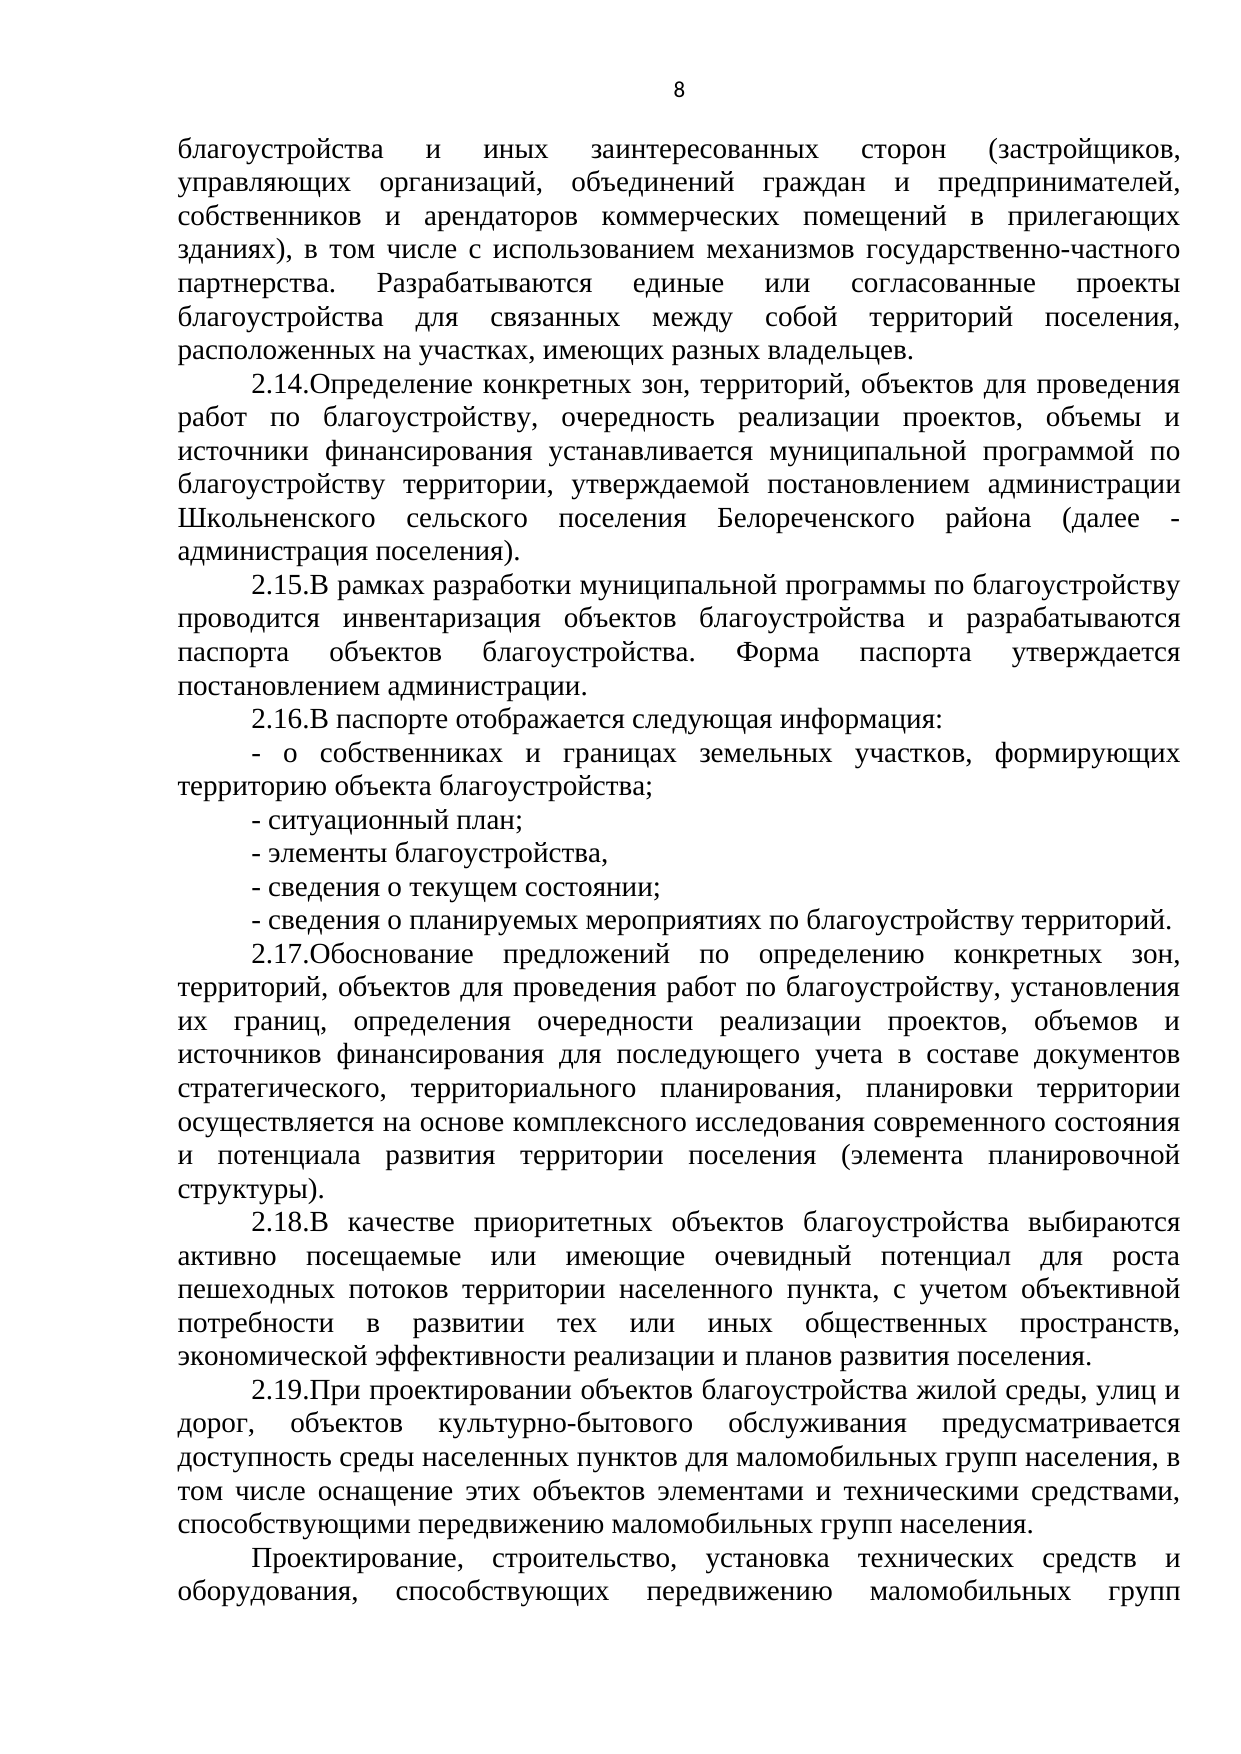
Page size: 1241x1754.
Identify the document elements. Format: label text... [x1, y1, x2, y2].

text - сведения о текущем состоянии; [177, 869, 1181, 902]
text - ситуационный план; [177, 802, 1181, 835]
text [177, 131, 1181, 366]
text 2.16.В паспорте отображается следующая информация: [177, 701, 1181, 735]
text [177, 1540, 1181, 1607]
text 2.19.При проектировании объектов благоустройства жилой среды, улиц и дорог, объектов культурно-бытового обслуживания предусматривается доступность среды населенных пунктов для маломобильных групп населения, в том числе оснащение этих объектов элементами и техническими средствами, способствующими передвижению маломобильных групп населения. [177, 1372, 1181, 1540]
text 2.17.Обоснование предложений по определению конкретных зон, территорий, объектов для проведения работ по благоустройству, установления их границ, определения очередности реализации проектов, объемов и источников финансирования для последующего учета в составе документов стратегического, территориального планирования, планировки территории осуществляется на основе комплексного исследования современного состояния и потенциала развития территории поселения (элемента планировочной структуры). [177, 936, 1181, 1204]
text 2.18.В качестве приоритетных объектов благоустройства выбираются активно посещаемые или имеющие очевидный потенциал для роста пешеходных потоков территории населенного пункта, с учетом объективной потребности в развитии тех или иных общественных пространств, экономической эффективности реализации и планов развития поселения. [177, 1204, 1181, 1372]
text - сведения о планируемых мероприятиях по благоустройству территорий. [177, 902, 1181, 936]
text - элементы благоустройства, [177, 835, 1181, 869]
text 2.14.Определение конкретных зон, территорий, объектов для проведения работ по благоустройству, очередность реализации проектов, объемы и источники финансирования устанавливается муниципальной программой по благоустройству территории, утверждаемой постановлением администрации Школьненского сельского поселения Белореченского района (далее - администрация поселения). [177, 366, 1181, 567]
text - о собственниках и границах земельных участков, формирующих территорию объекта благоустройства; [177, 735, 1181, 802]
text 2.15.В рамках разработки муниципальной программы по благоустройству проводится инвентаризация объектов благоустройства и разрабатываются паспорта объектов благоустройства. Форма паспорта утверждается постановлением администрации. [177, 567, 1181, 701]
